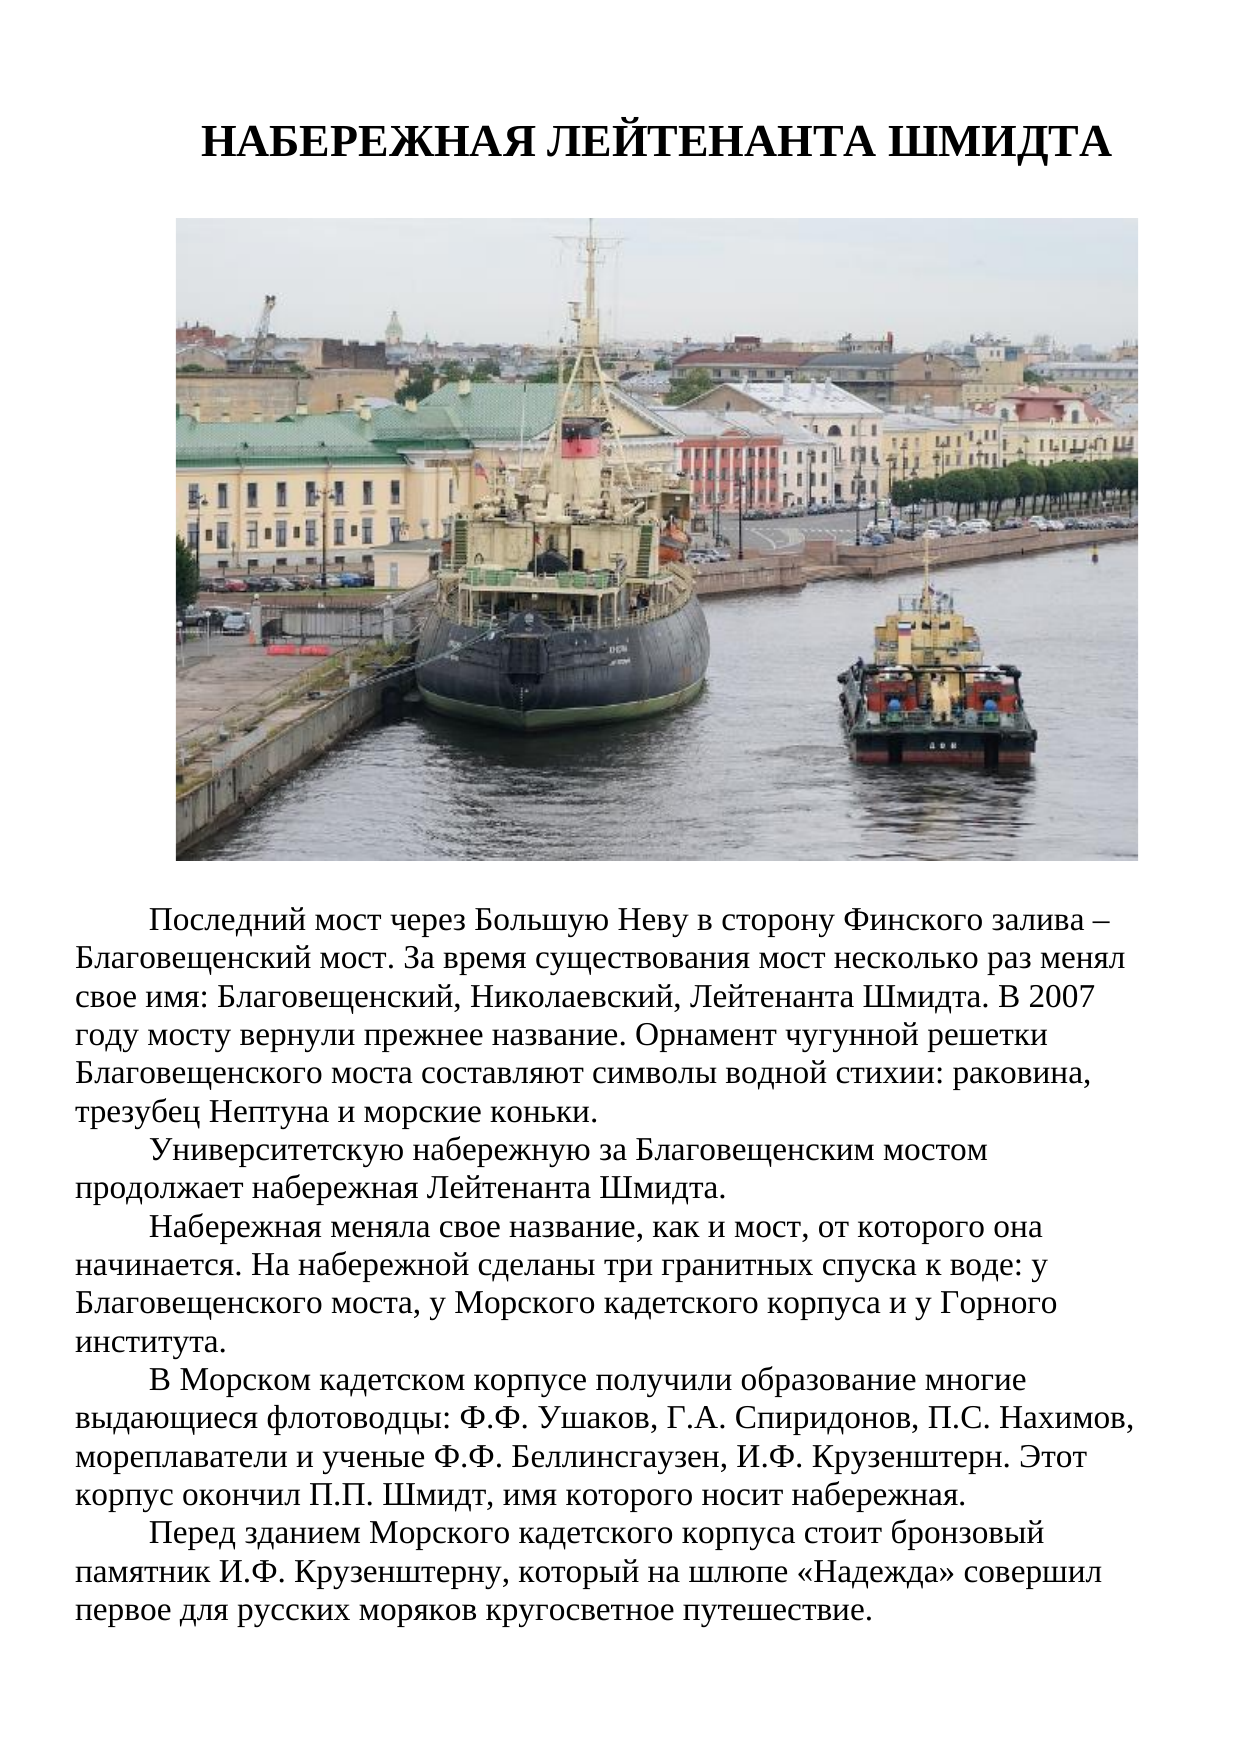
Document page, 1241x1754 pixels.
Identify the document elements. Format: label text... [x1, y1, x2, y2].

text Последний мост через Большую Неву в сторону Финского залива – Благовещенский мост. За время существования мост несколько раз менял свое имя: Благовещенский, Николаевский, Лейтенанта Шмидта. В 2007 году мосту вернули прежнее название. Орнамент чугунной решетки Благовещенского моста составляют символы водной стихии: раковина, трезубец Нептуна и морские коньки. [75, 899, 1165, 1129]
text Перед зданием Морского кадетского корпуса стоит бронзовый памятник И.Ф. Крузенштерну, который на шлюпе «Надежда» совершил первое для русских моряков кругосветное путешествие. [75, 1513, 1165, 1628]
text Университетскую набережную за Благовещенским мостом продолжает набережная Лейтенанта Шмидта. [75, 1129, 1165, 1206]
text Набережная меняла свое название, как и мост, от которого она начинается. На набережной сделаны три гранитных спуска к воде: у Благовещенского моста, у Морского кадетского корпуса и у Горного института. [75, 1206, 1165, 1359]
text НАБЕРЕЖНАЯ ЛЕЙТЕНАНТА ШМИДТА [75, 113, 1165, 166]
picture [175, 218, 1139, 861]
text В Морском кадетском корпусе получили образование многие выдающиеся флотоводцы: Ф.Ф. Ушаков, Г.А. Спиридонов, П.С. Нахимов, мореплаватели и ученые Ф.Ф. Беллинсгаузен, И.Ф. Крузенштерн. Этот корпус окончил П.П. Шмидт, имя которого носит набережная. [75, 1359, 1165, 1513]
